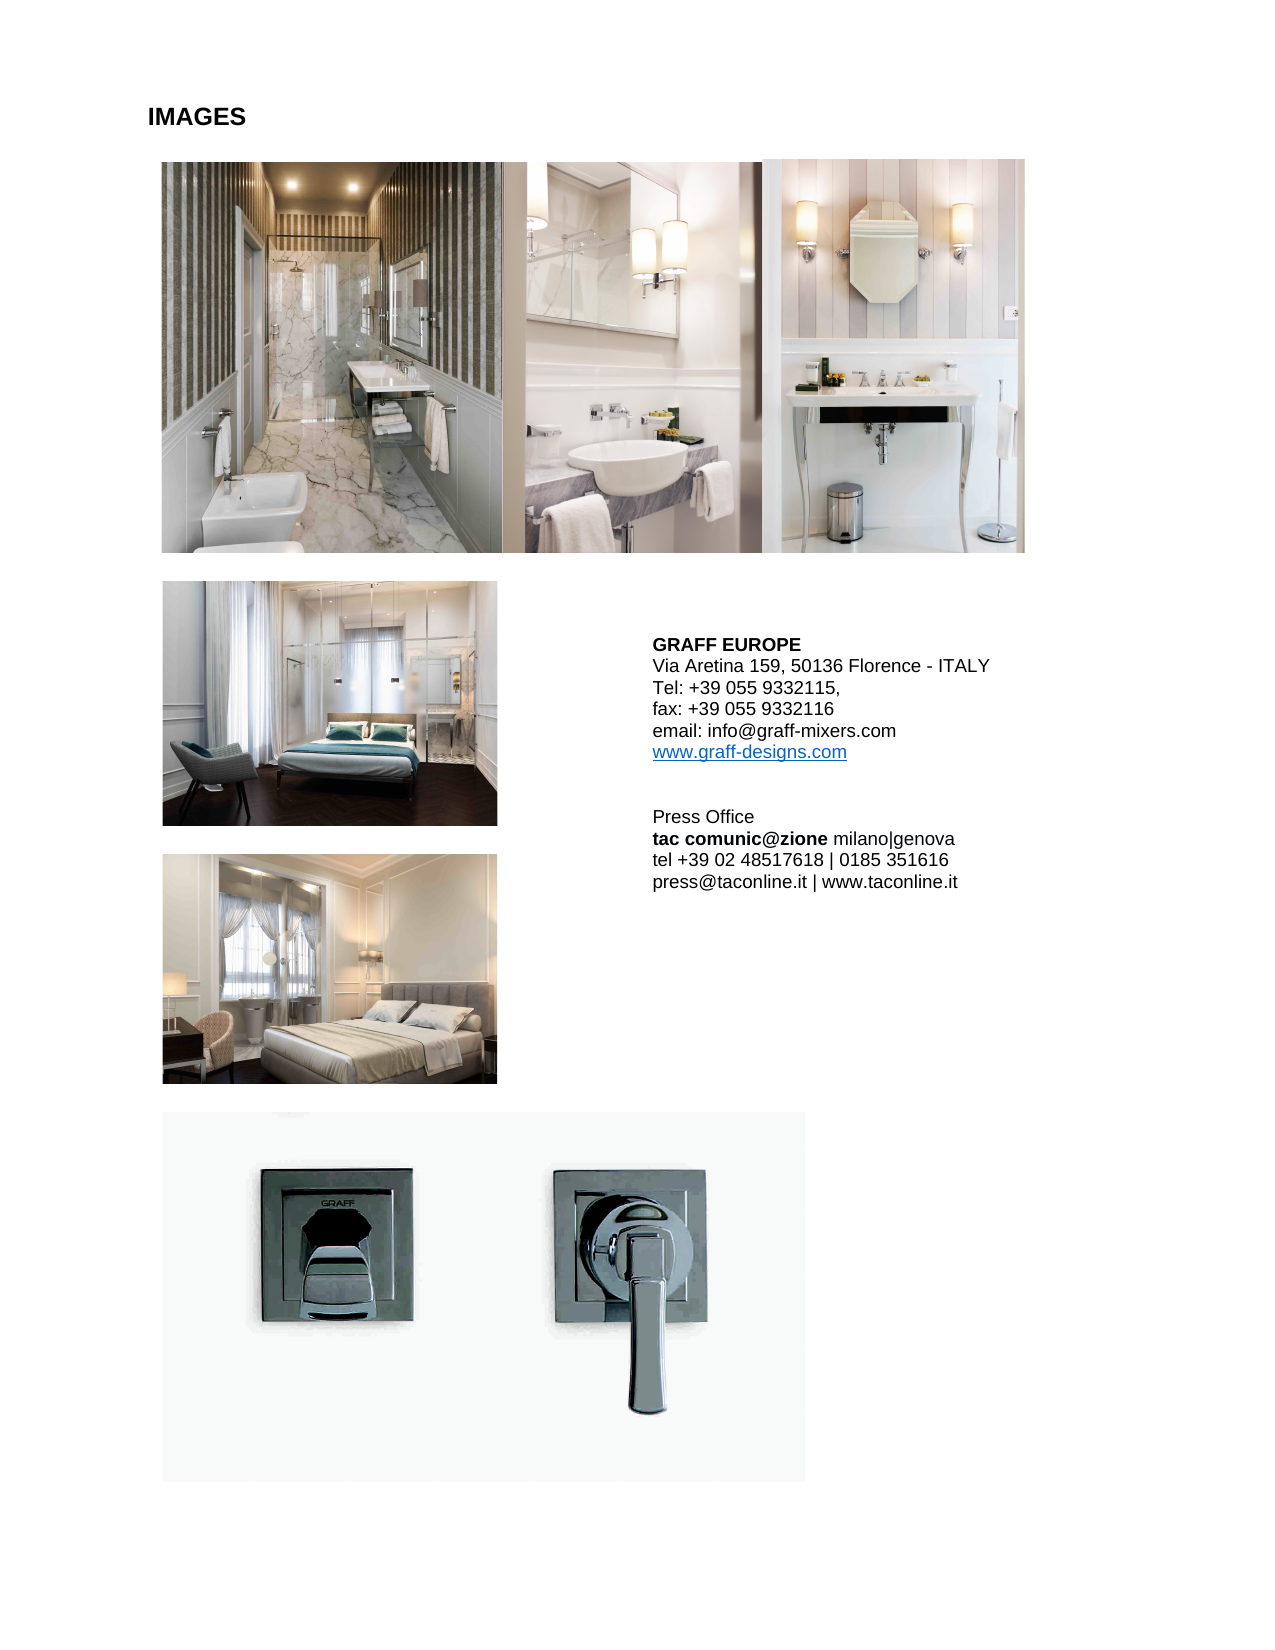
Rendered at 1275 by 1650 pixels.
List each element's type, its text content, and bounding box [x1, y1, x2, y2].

picture [162, 854, 498, 1084]
picture [161, 159, 1025, 553]
picture [162, 581, 498, 826]
text IMAGES [148, 102, 1127, 131]
picture [162, 1112, 805, 1482]
